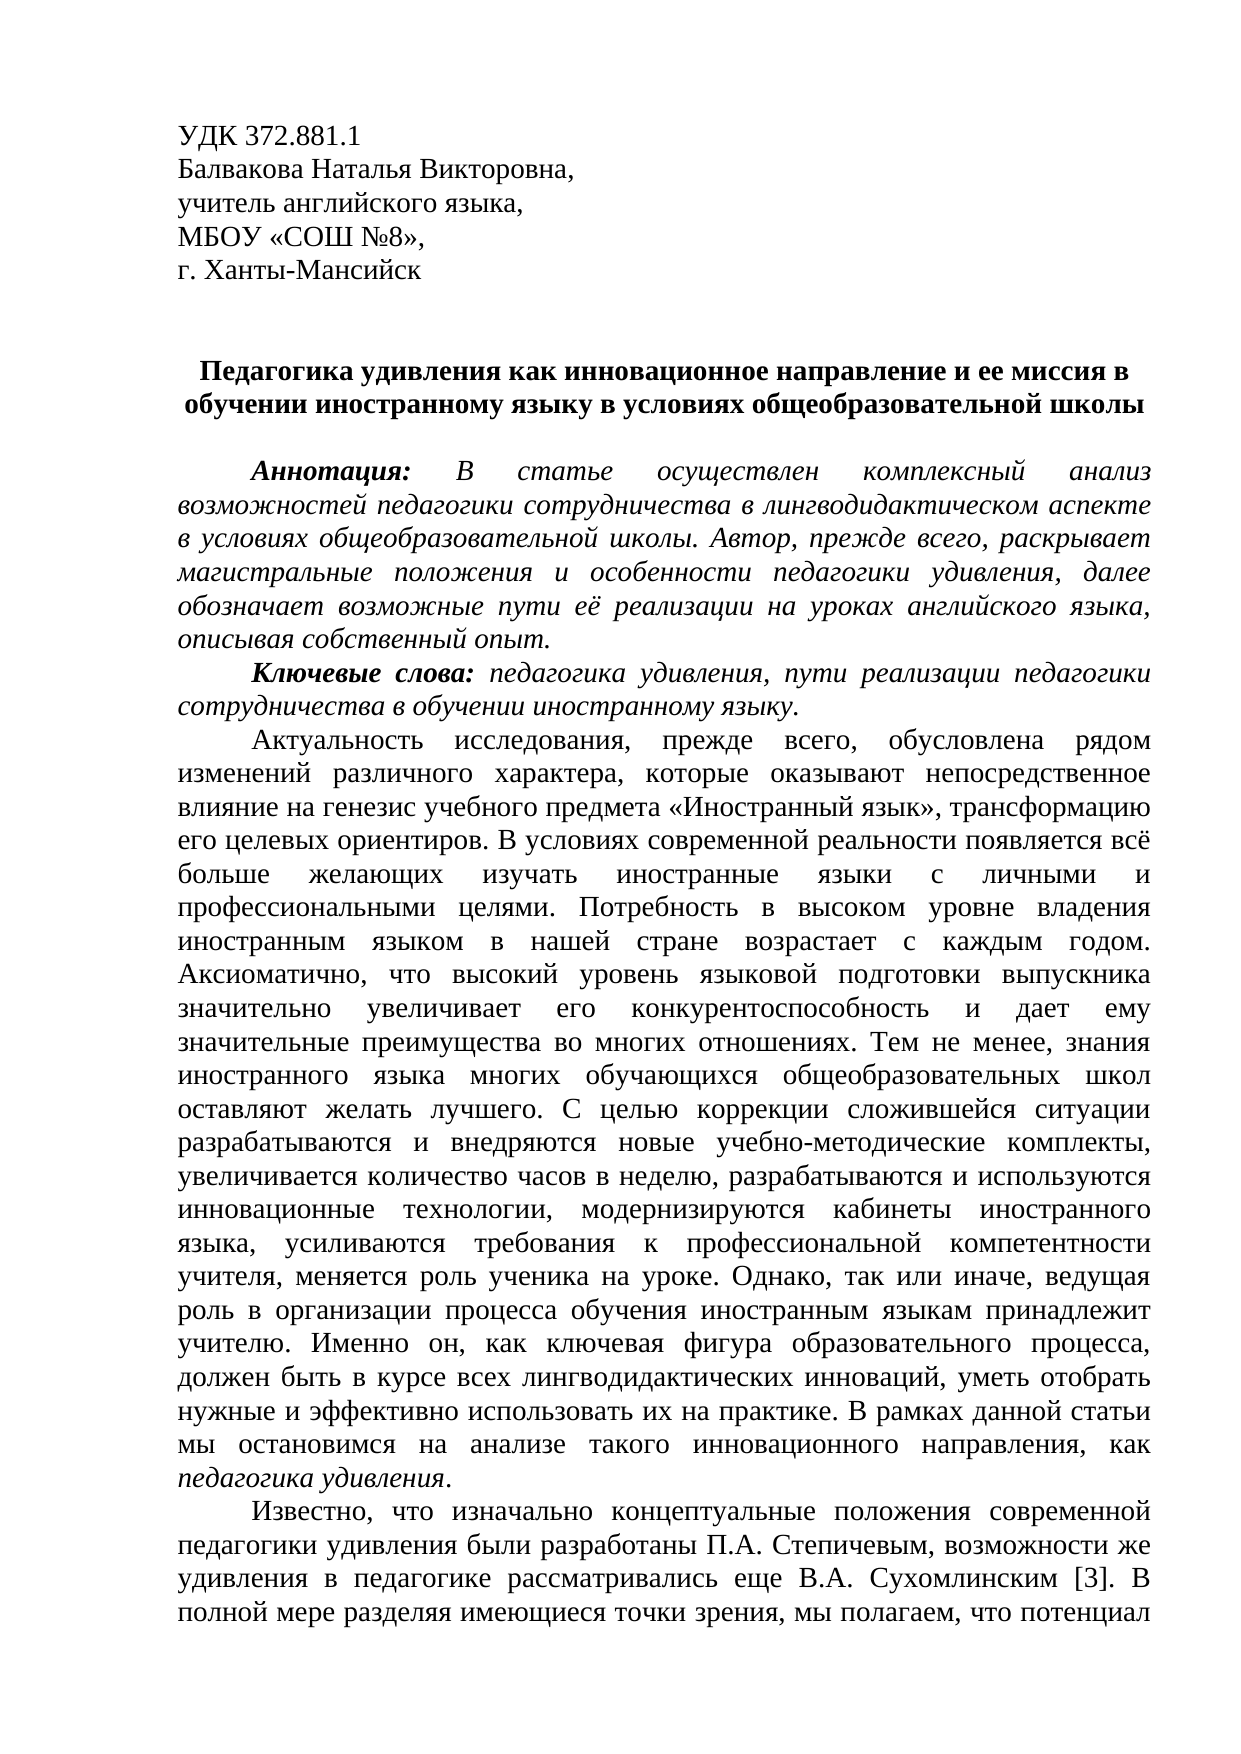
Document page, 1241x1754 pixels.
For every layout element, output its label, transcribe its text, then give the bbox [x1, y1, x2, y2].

text Балвакова Наталья Викторовна, [177, 152, 1152, 185]
text Ключевые слова: педагогика удивления, пути реализации педагогики сотрудничества в обучении иностранному языку. [177, 655, 1152, 722]
text УДК 372.881.1 [177, 118, 1152, 152]
text учитель английского языка, [177, 185, 1152, 219]
text МБОУ «СОШ №8», [177, 219, 1152, 252]
text г. Ханты-Мансийск [177, 252, 1152, 286]
text Аннотация: В статье осуществлен комплексный анализ возможностей педагогики сотрудничества в лингводидактическом аспекте в условиях общеобразовательной школы. Автор, прежде всего, раскрывает магистральные положения и особенности педагогики удивления, далее обозначает возможные пути её реализации на уроках английского языка, описывая собственный опыт. [177, 453, 1152, 655]
text Педагогика удивления как инновационное направление и ее миссия в обучении иностранному языку в условиях общеобразовательной школы [177, 353, 1152, 420]
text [177, 1493, 1152, 1627]
text Актуальность исследования, прежде всего, обусловлена рядом изменений различного характера, которые оказывают непосредственное влияние на генезис учебного предмета «Иностранный язык», трансформацию его целевых ориентиров. В условиях современной реальности появляется всё больше желающих изучать иностранные языки с личными и профессиональными целями. Потребность в высоком уровне владения иностранным языком в нашей стране возрастает с каждым годом. Аксиоматично, что высокий уровень языковой подготовки выпускника значительно увеличивает его конкурентоспособность и дает ему значительные преимущества во многих отношениях. Тем не менее, знания иностранного языка многих обучающихся общеобразовательных школ оставляют желать лучшего. С целью коррекции сложившейся ситуации разрабатываются и внедряются новые учебно-методические комплекты, увеличивается количество часов в неделю, разрабатываются и используются инновационные технологии, модернизируются кабинеты иностранного языка, усиливаются требования к профессиональной компетентности учителя, меняется роль ученика на уроке. Однако, так или иначе, ведущая роль в организации процесса обучения иностранным языкам принадлежит учителю. Именно он, как ключевая фигура образовательного процесса, должен быть в курсе всех лингводидактических инноваций, уметь отобрать нужные и эффективно использовать их на практике. В рамках данной статьи мы остановимся на анализе такого инновационного направления, как педагогика удивления. [177, 722, 1152, 1493]
